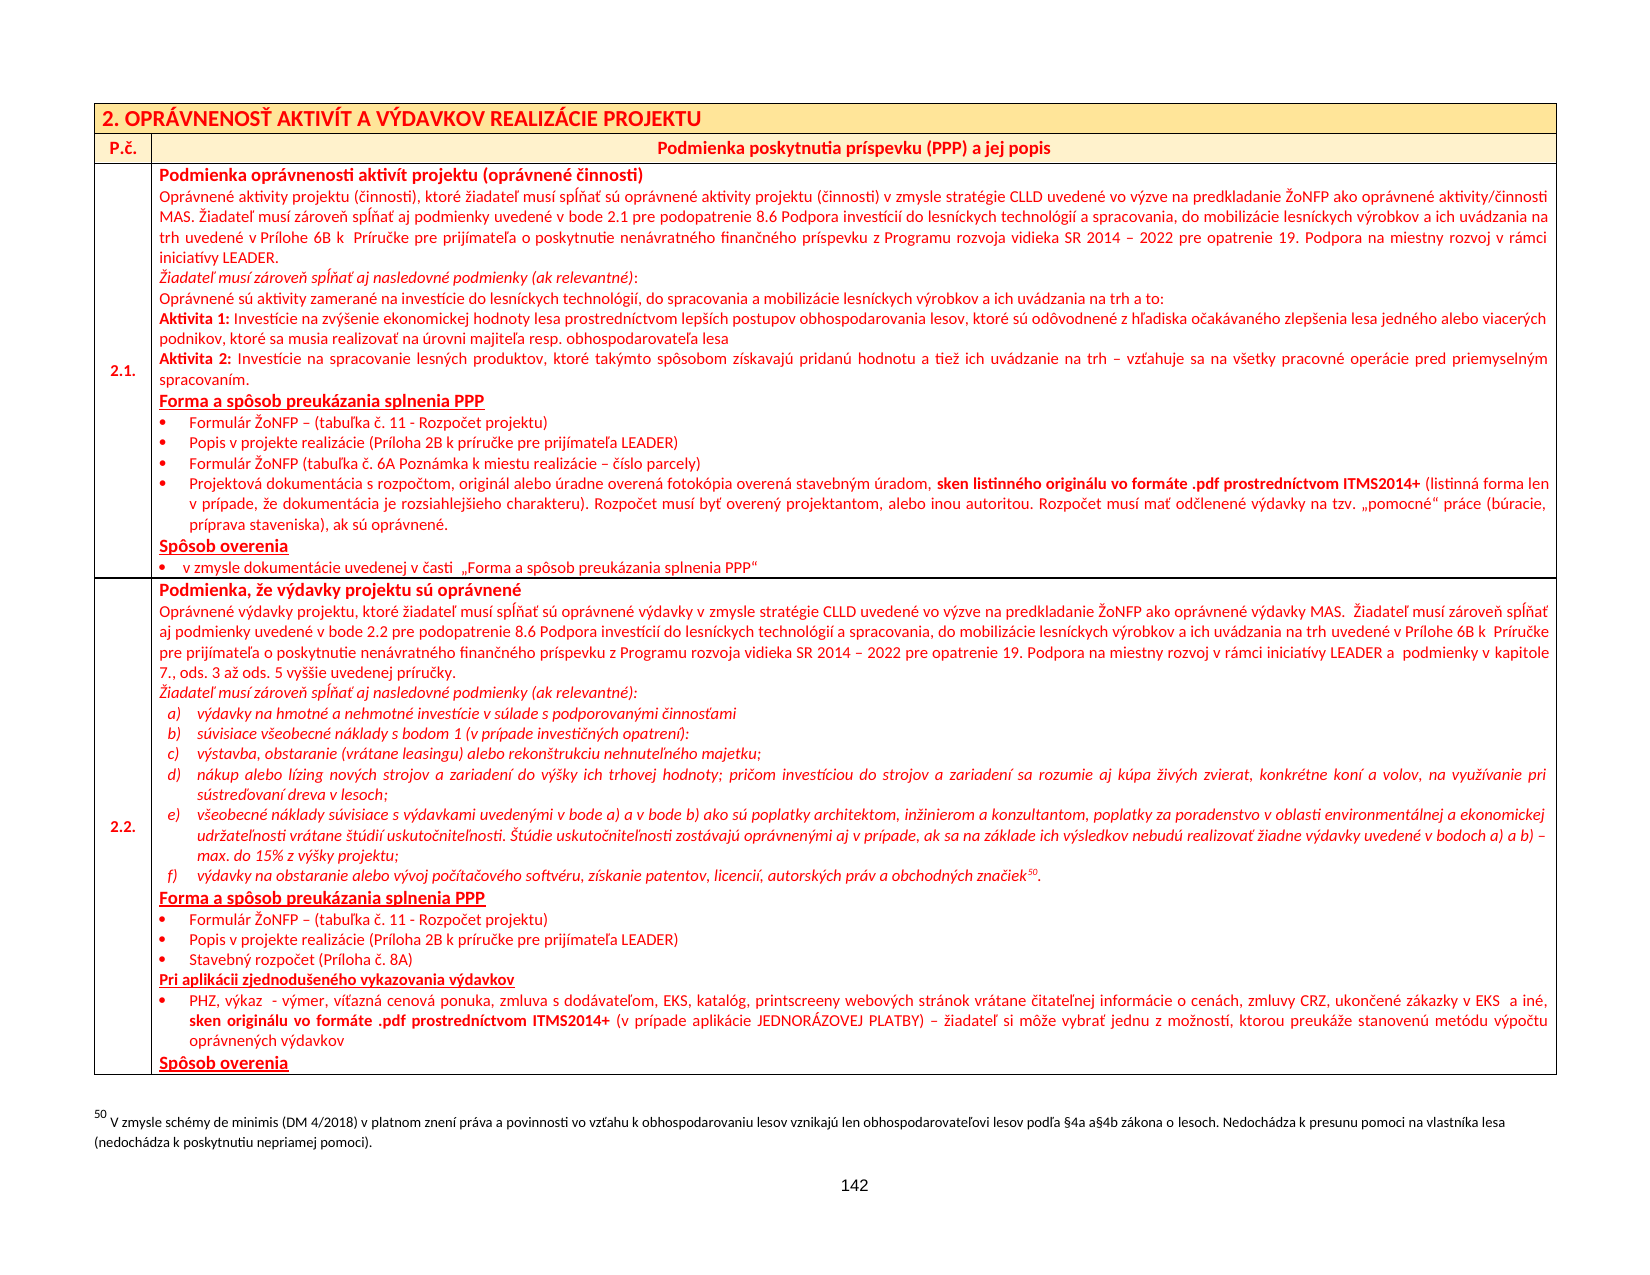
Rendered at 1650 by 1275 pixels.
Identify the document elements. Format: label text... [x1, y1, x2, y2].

table_cell P.č. [95, 134, 151, 162]
table_cell 2. OPRÁVNENOSŤ AKTIVÍT A VÝDAVKOV REALIZÁCIE PROJEKTU [95, 104, 1556, 133]
table_cell 2.1. [95, 164, 151, 577]
table_cell 2.2. [95, 579, 151, 1074]
table_cell Podmienka oprávnenosti aktivít projektu (oprávnené činnosti) Oprávnené aktivity projektu (činnosti), ktoré žiadateľ musí spĺňať sú oprávnené aktivity projektu (činnosti) v zmysle stratégie CLLD uvedené vo výzve na predkladanie ŽoNFP ako oprávnené aktivity/činnosti MAS. Žiadateľ musí zároveň spĺňať aj podmienky uvedené v bode 2.1 pre podopatrenie 8.6 Podpora investícií do lesníckych technológií a spracovania, do mobilizácie lesníckych výrobkov a ich uvádzania na trh uvedené v Prílohe 6B k Príručke pre prijímateľa o poskytnutie nenávratného finančného príspevku z Programu rozvoja vidieka SR 2014 – 2022 pre opatrenie 19. Podpora na miestny rozvoj v rámci iniciatívy LEADER. Žiadateľ musí zároveň spĺňať aj nasledovné podmienky (ak relevantné): Oprávnené sú aktivity zamerané na investície do lesníckych technológií, do spracovania a mobilizácie lesníckych výrobkov a ich uvádzania na trh a to: Aktivita 1: Investície na zvýšenie ekonomickej hodnoty lesa prostredníctvom lepších postupov obhospodarovania lesov, ktoré sú odôvodnené z hľadiska očakávaného zlepšenia lesa jedného alebo viacerých podnikov, ktoré sa musia realizovať na úrovni majiteľa resp. obhospodarovateľa lesa Aktivita 2: Investície na spracovanie lesných produktov, ktoré takýmto spôsobom získavajú pridanú hodnotu a tiež ich uvádzanie na trh – vzťahuje sa na všetky pracovné operácie pred priemyselným spracovaním. Forma a spôsob preukázania splnenia PPP Formulár ŽoNFP – (tabuľka č. 11 - Rozpočet projektu) Popis v projekte realizácie (Príloha 2B k príručke pre prijímateľa LEADER) Formulár ŽoNFP (tabuľka č. 6A Poznámka k miestu realizácie – číslo parcely) Projektová dokumentácia s rozpočtom, originál alebo úradne overená fotokópia overená stavebným úradom, sken listinného originálu vo formáte .pdf prostredníctvom ITMS2014+ (listinná forma len v prípade, že dokumentácia je rozsiahlejšieho charakteru). Rozpočet musí byť overený projektantom, alebo inou autoritou. Rozpočet musí mať odčlenené výdavky na tzv. „pomocné“ práce (búracie, príprava staveniska), ak sú oprávnené. Spôsob overenia v zmysle dokumentácie uvedenej v časti „Forma a spôsob preukázania splnenia PPP“ [152, 164, 1556, 577]
table_cell Podmienka poskytnutia príspevku (PPP) a jej popis [152, 134, 1556, 162]
